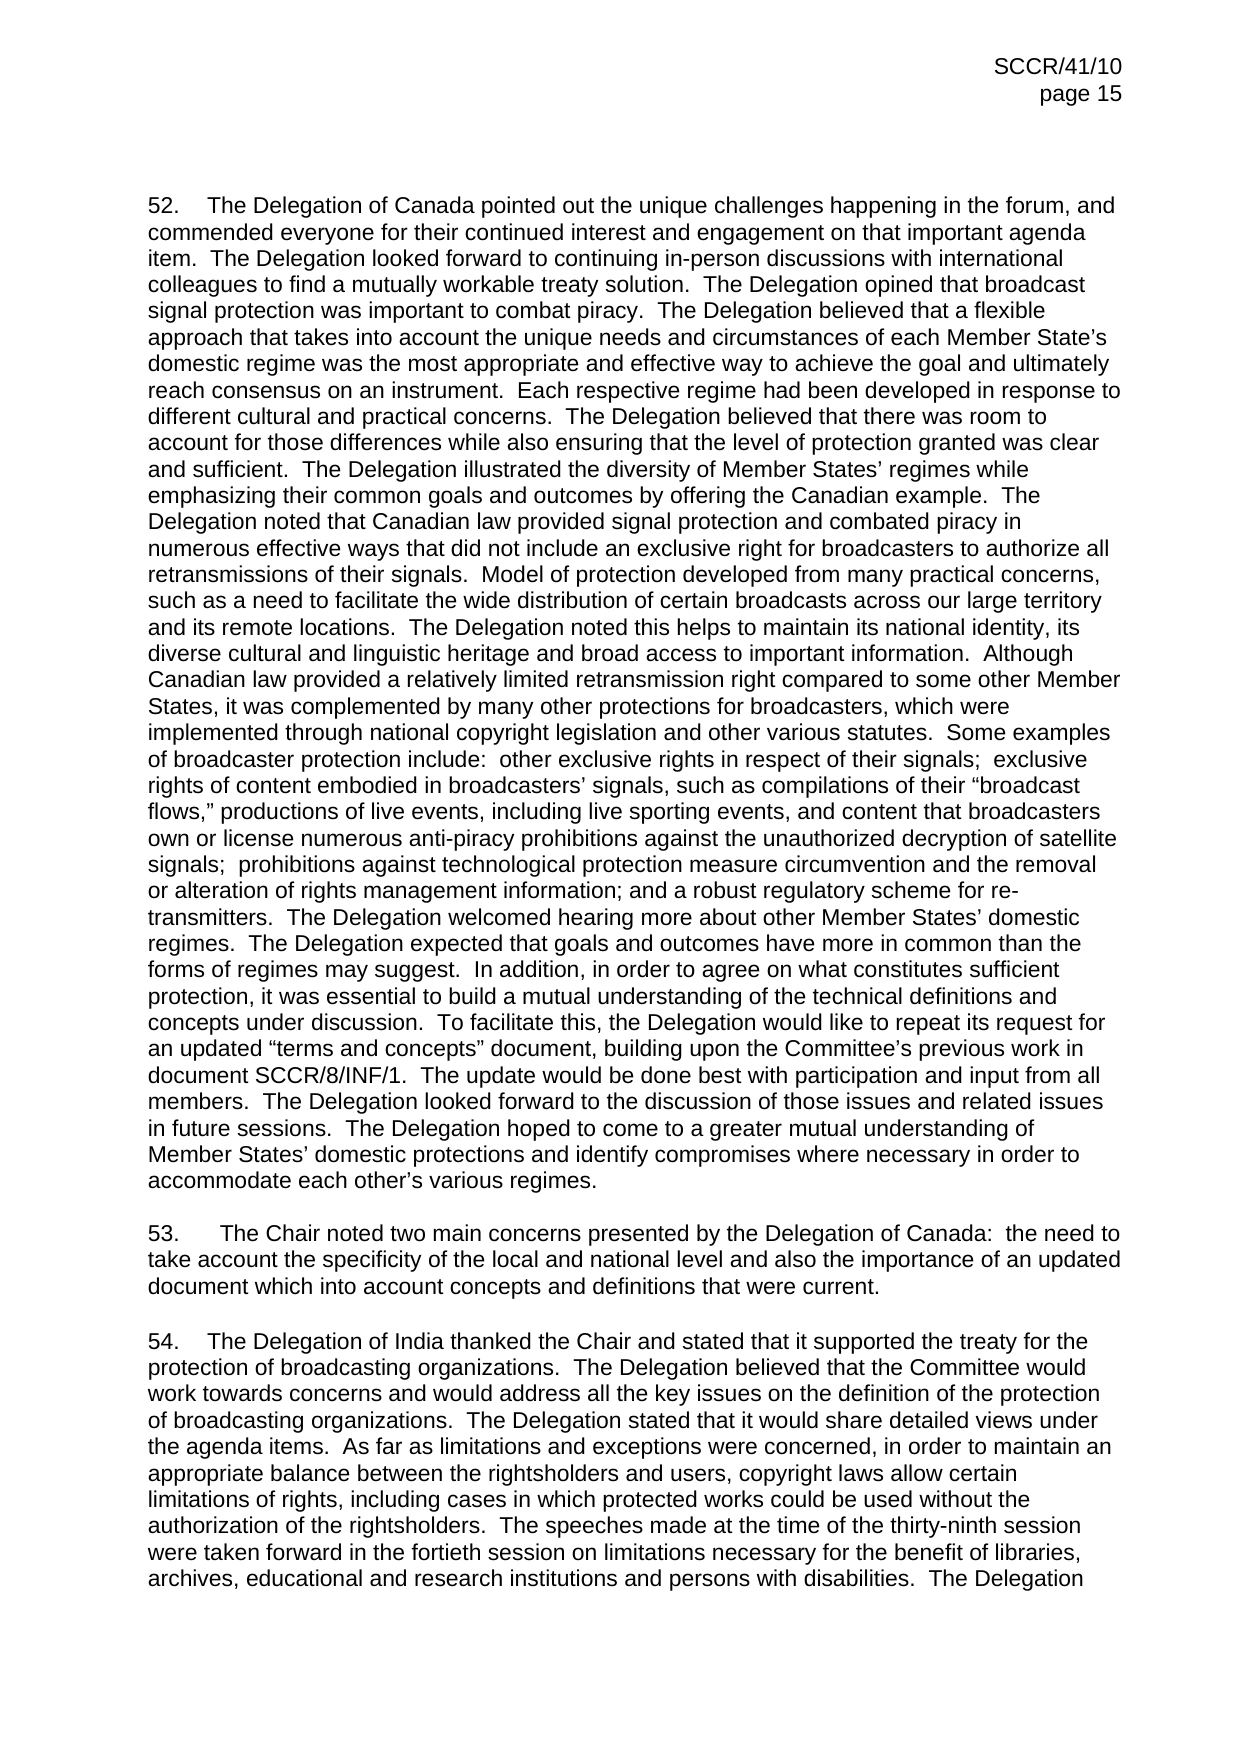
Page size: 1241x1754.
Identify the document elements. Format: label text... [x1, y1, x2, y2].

list The Delegation of Canada pointed out the unique challenges happening in the forum, and commended everyone for their continued interest and engagement on that important agenda item. The Delegation looked forward to continuing in-person discussions with international colleagues to find a mutually workable treaty solution. The Delegation opined that broadcast signal protection was important to combat piracy. The Delegation believed that a flexible approach that takes into account the unique needs and circumstances of each Member State’s domestic regime was the most appropriate and effective way to achieve the goal and ultimately reach consensus on an instrument. Each respective regime had been developed in response to different cultural and practical concerns. The Delegation believed that there was room to account for those differences while also ensuring that the level of protection granted was clear and sufficient. The Delegation illustrated the diversity of Member States’ regimes while emphasizing their common goals and outcomes by offering the Canadian example. The Delegation noted that Canadian law provided signal protection and combated piracy in numerous effective ways that did not include an exclusive right for broadcasters to authorize all retransmissions of their signals. Model of protection developed from many practical concerns, such as a need to facilitate the wide distribution of certain broadcasts across our large territory and its remote locations. The Delegation noted this helps to maintain its national identity, its diverse cultural and linguistic heritage and broad access to important information. Although Canadian law provided a relatively limited retransmission right compared to some other Member States, it was complemented by many other protections for broadcasters, which were implemented through national copyright legislation and other various statutes. Some examples of broadcaster protection include: other exclusive rights in respect of their signals; exclusive rights of content embodied in broadcasters’ signals, such as compilations of their “broadcast flows,” productions of live events, including live sporting events, and content that broadcasters own or license numerous anti-piracy prohibitions against the unauthorized decryption of satellite signals; prohibitions against technological protection measure circumvention and the removal or alteration of rights management information; and a robust regulatory scheme for re-transmitters. The Delegation welcomed hearing more about other Member States’ domestic regimes. The Delegation expected that goals and outcomes have more in common than the forms of regimes may suggest. In addition, in order to agree on what constitutes sufficient protection, it was essential to build a mutual understanding of the technical definitions and concepts under discussion. To facilitate this, the Delegation would like to repeat its request for an updated “terms and concepts” document, building upon the Committee’s previous work in document SCCR/8/INF/1. The update would be done best with participation and input from all members. The Delegation looked forward to the discussion of those issues and related issues in future sessions. The Delegation hoped to come to a greater mutual understanding of Member States’ domestic protections and identify compromises where necessary in order to accommodate each other’s various regimes. [148, 192, 1122, 1193]
list The Chair noted two main concerns presented by the Delegation of Canada: the need to take account the specificity of the local and national level and also the importance of an updated document which into account concepts and definitions that were current. [148, 1220, 1122, 1299]
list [148, 1328, 1122, 1591]
